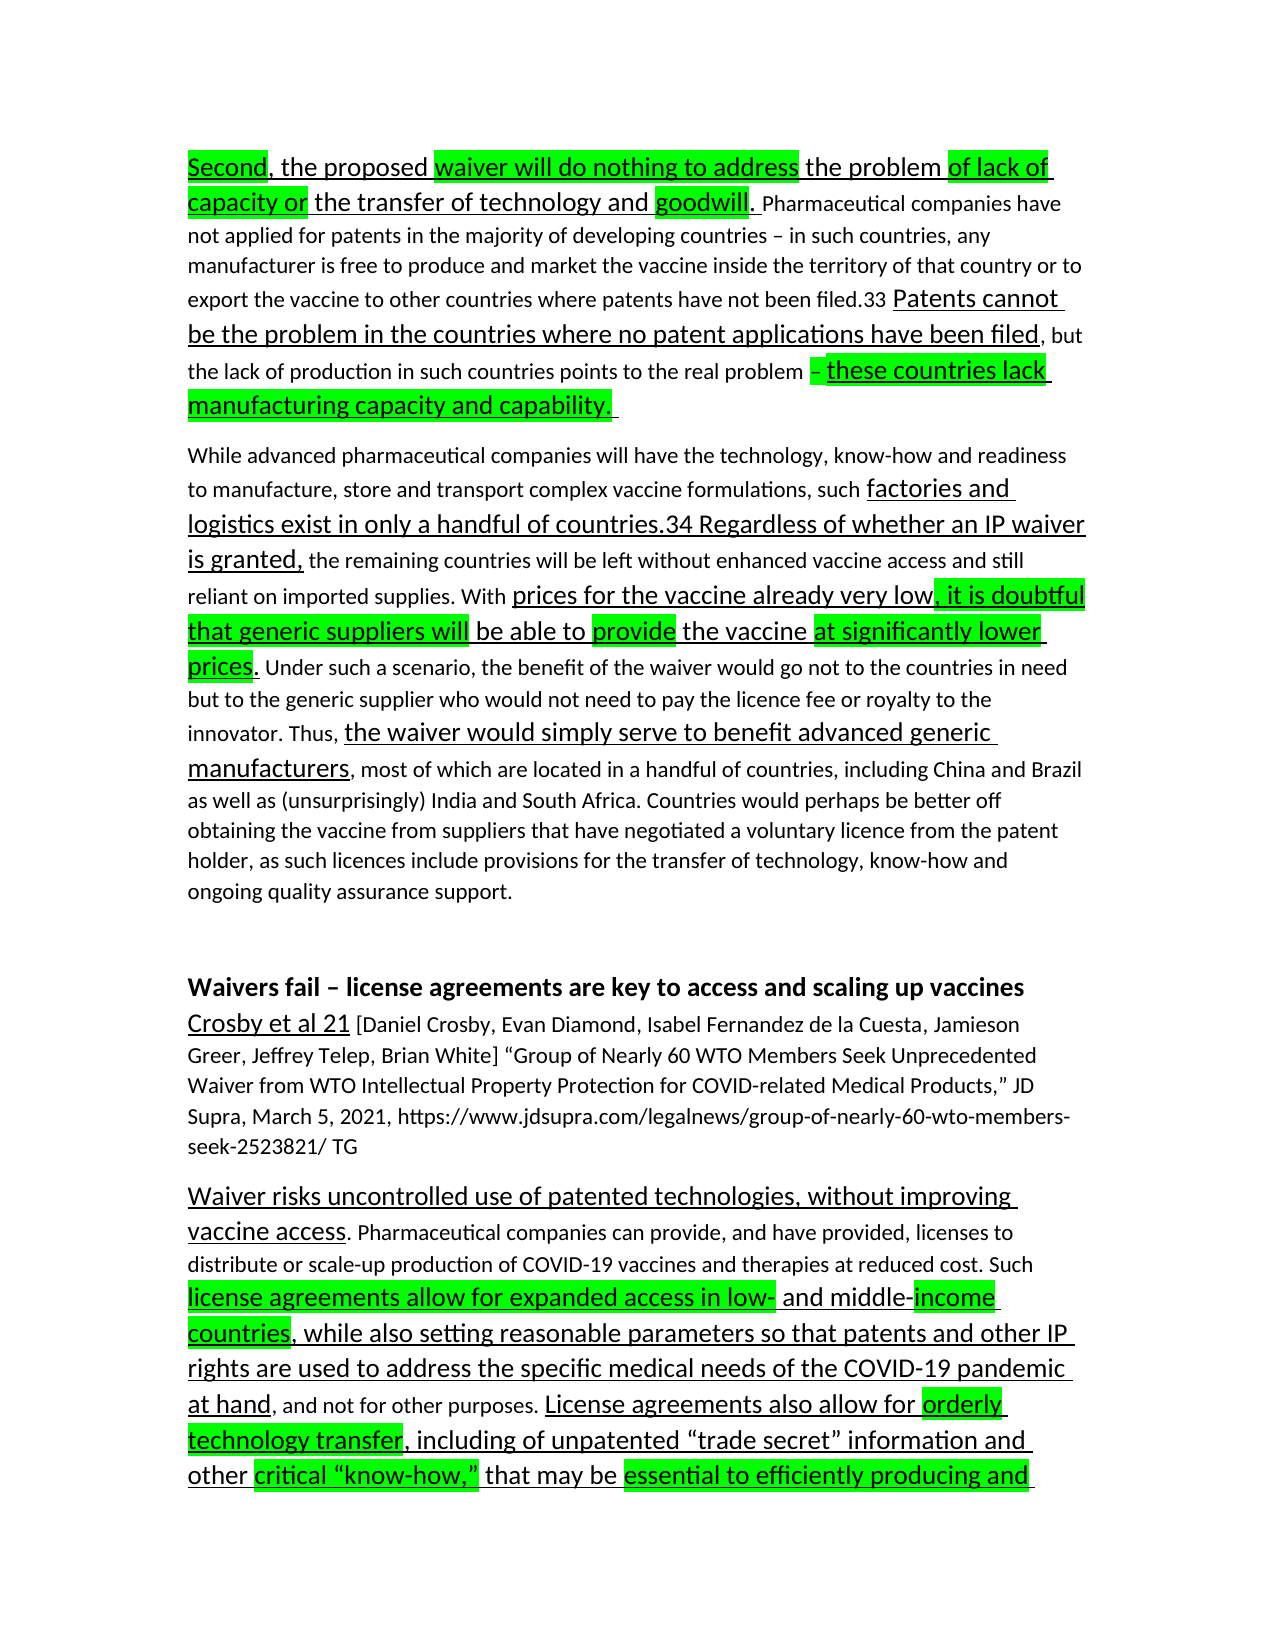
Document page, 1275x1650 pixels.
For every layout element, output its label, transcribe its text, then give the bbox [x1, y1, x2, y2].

text Crosby et al 21 [Daniel Crosby, Evan Diamond, Isabel Fernandez de la Cuesta, Jamieson Greer, Jeffrey Telep, Brian White] “Group of Nearly 60 WTO Members Seek Unprecedented Waiver from WTO Intellectual Property Protection for COVID-related Medical Products,” JD Supra, March 5, 2021, https://www.jdsupra.com/legalnews/group-of-nearly-60-wto-members-seek-2523821/ TG [187, 1006, 1087, 1160]
subtitle Waivers fail – license agreements are key to access and scaling up vaccines [187, 971, 1087, 1004]
text Second, the proposed waiver will do nothing to address the problem of lack of capacity or the transfer of technology and goodwill. Pharmaceutical companies have not applied for patents in the majority of developing countries – in such countries, any manufacturer is free to produce and market the vaccine inside the territory of that country or to export the vaccine to other countries where patents have not been filed.33 Patents cannot be the problem in the countries where no patent applications have been filed, but the lack of production in such countries points to the real problem – these countries lack manufacturing capacity and capability. [187, 150, 1087, 422]
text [187, 1179, 1087, 1492]
text While advanced pharmaceutical companies will have the technology, know-how and readiness to manufacture, store and transport complex vaccine formulations, such factories and logistics exist in only a handful of countries.34 Regardless of whether an IP waiver is granted, the remaining countries will be left without enhanced vaccine access and still reliant on imported supplies. With prices for the vaccine already very low, it is doubtful that generic suppliers will be able to provide the vaccine at significantly lower prices. Under such a scenario, the benefit of the waiver would go not to the countries in need but to the generic supplier who would not need to pay the licence fee or royalty to the innovator. Thus, the waiver would simply serve to benefit advanced generic manufacturers, most of which are located in a handful of countries, including China and Brazil as well as (unsurprisingly) India and South Africa. Countries would perhaps be better off obtaining the vaccine from suppliers that have negotiated a voluntary licence from the patent holder, as such licences include provisions for the transfer of technology, know-how and ongoing quality assurance support. [187, 441, 1087, 905]
